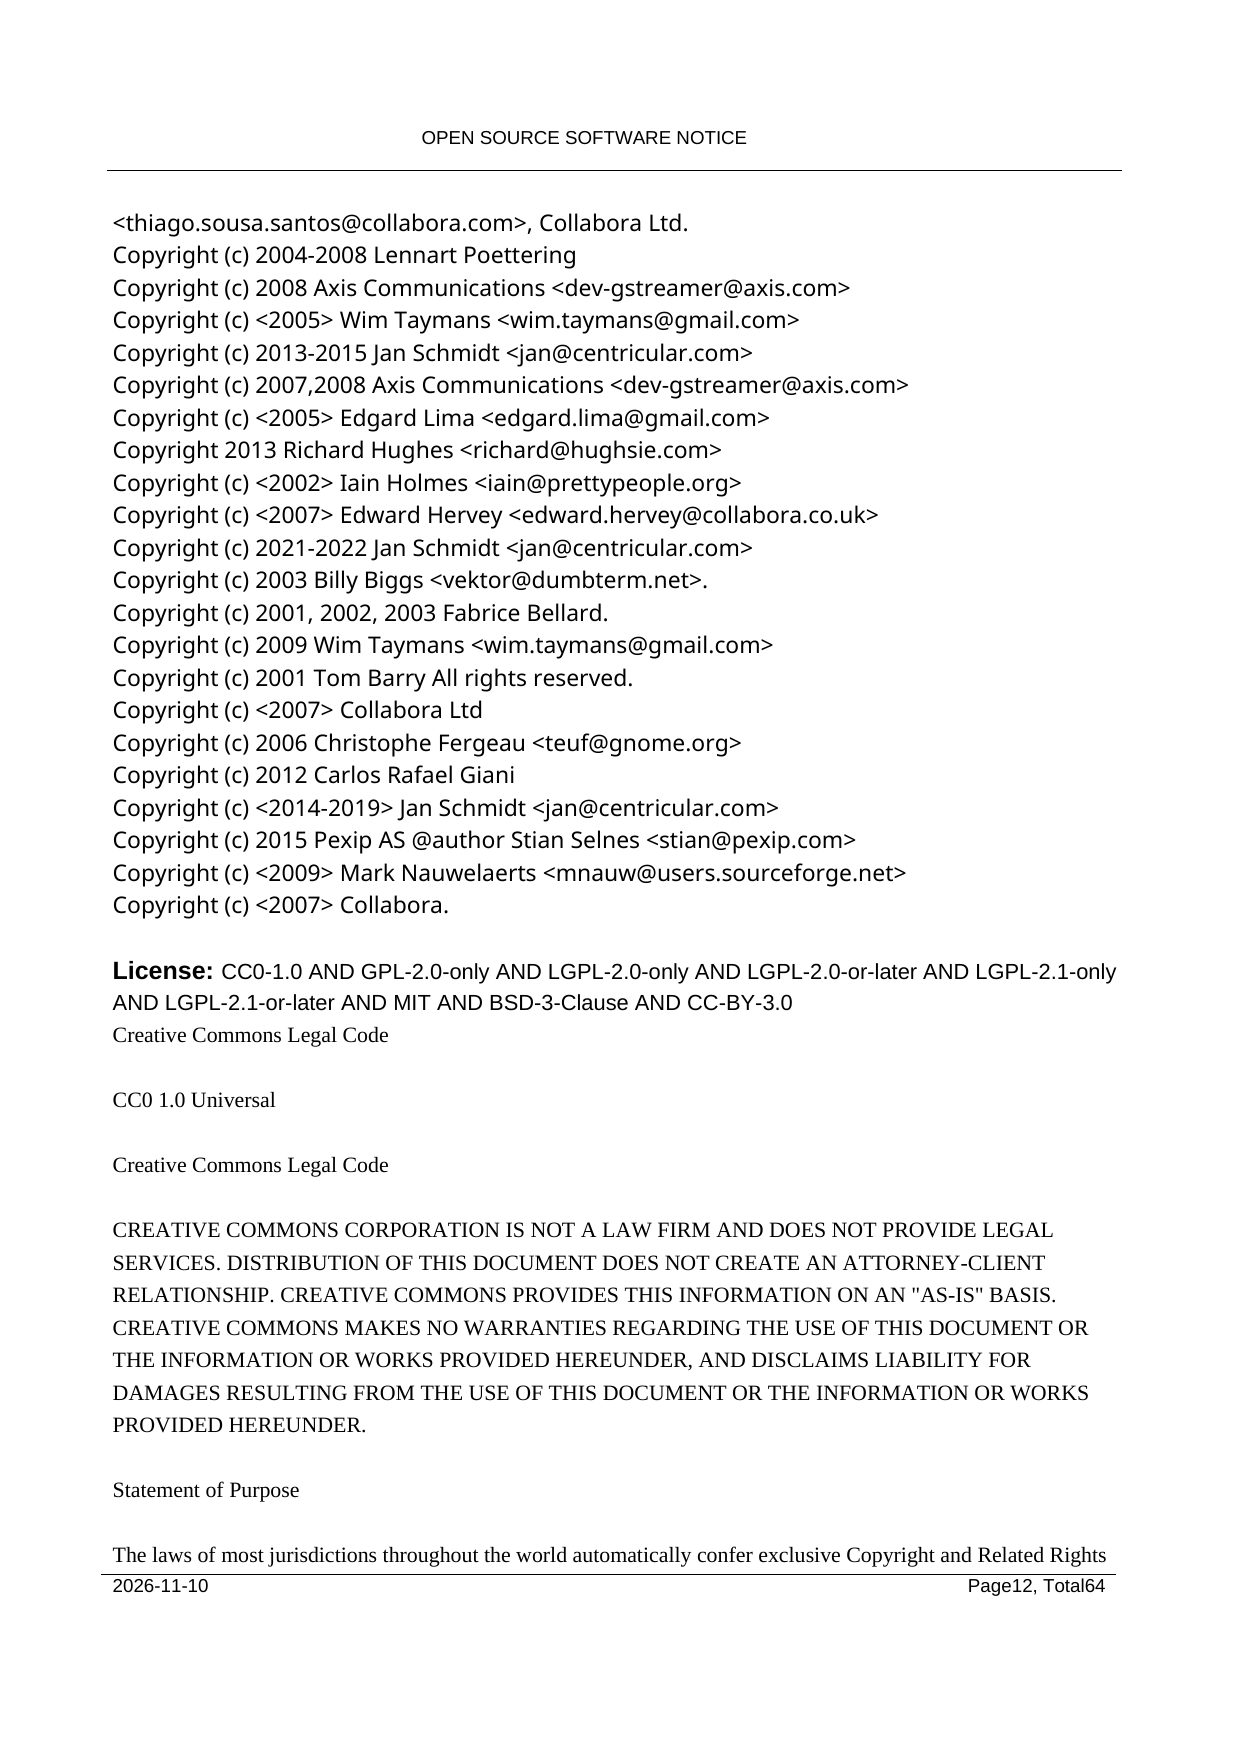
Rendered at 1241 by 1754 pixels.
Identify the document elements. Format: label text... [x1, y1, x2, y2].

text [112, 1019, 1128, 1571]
text License: CC0-1.0 AND GPL-2.0-only AND LGPL-2.0-only AND LGPL-2.0-or-later AND LGPL-2.1-only AND LGPL-2.1-or-later AND MIT AND BSD-3-Clause AND CC-BY-3.0 [112, 954, 1128, 1019]
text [112, 206, 1128, 954]
